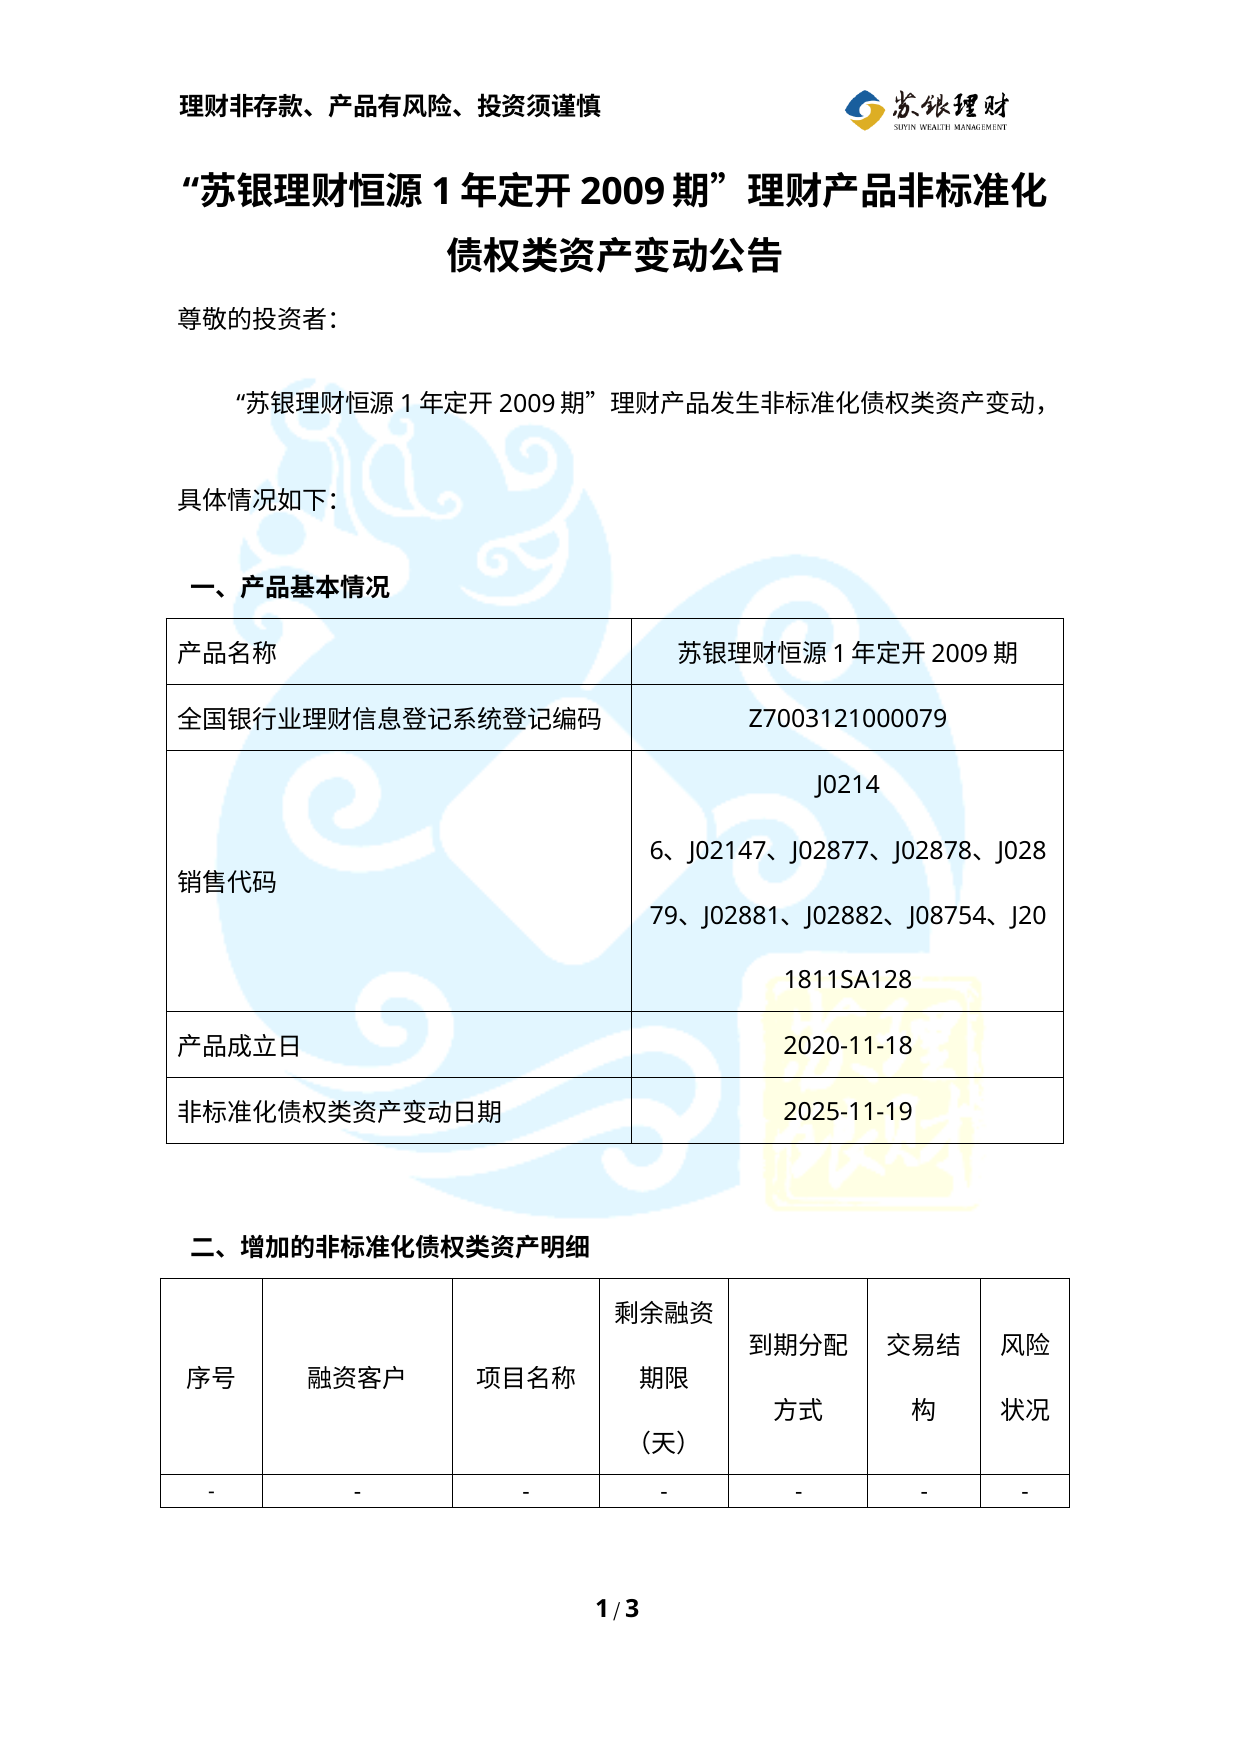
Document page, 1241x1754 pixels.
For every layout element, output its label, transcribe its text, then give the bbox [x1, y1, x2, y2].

table_cell 产品成立日 [167, 1012, 631, 1077]
subtitle 二、增加的非标准化债权类资产明细 [190, 1213, 1053, 1278]
table_cell Z7003121000079 [632, 685, 1063, 750]
table_header 交易结构 [868, 1279, 980, 1474]
table_cell 非标准化债权类资产变动日期 [167, 1078, 631, 1143]
table_header 融资客户 [263, 1279, 452, 1474]
table_header 剩余融资期限（天） [600, 1279, 728, 1474]
table_cell - [729, 1475, 867, 1507]
table_cell - [263, 1475, 452, 1507]
table_cell 2025-11-19 [632, 1078, 1063, 1143]
picture [820, 72, 1039, 143]
table_header 产品名称 [167, 619, 631, 684]
table_cell - [868, 1475, 980, 1507]
table_header 苏银理财恒源1年定开2009期 [632, 619, 1063, 684]
table_cell - [453, 1475, 599, 1507]
table_header 到期分配方式 [729, 1279, 867, 1474]
table_cell - [600, 1475, 728, 1507]
table_cell 2020-11-18 [632, 1012, 1063, 1077]
table_header 风险状况 [981, 1279, 1069, 1474]
table_cell 销售代码 [167, 751, 631, 1011]
table_cell J02146、J02147、J02877、J02878、J02879、J02881、J02882、J08754、J201811SA128 [632, 751, 1063, 1011]
subtitle 一、产品基本情况 [190, 553, 1053, 618]
text “苏银理财恒源1年定开2009期”理财产品发生非标准化债权类资产变动，具体情况如下： [177, 369, 1053, 531]
table_header 项目名称 [453, 1279, 599, 1474]
table_cell - [981, 1475, 1069, 1507]
table_header 序号 [161, 1279, 262, 1474]
text “苏银理财恒源1年定开2009期”理财产品非标准化债权类资产变动公告 [177, 156, 1053, 286]
text 尊敬的投资者： [177, 286, 1053, 351]
table_cell - [161, 1475, 262, 1507]
table_cell 全国银行业理财信息登记系统登记编码 [167, 685, 631, 750]
